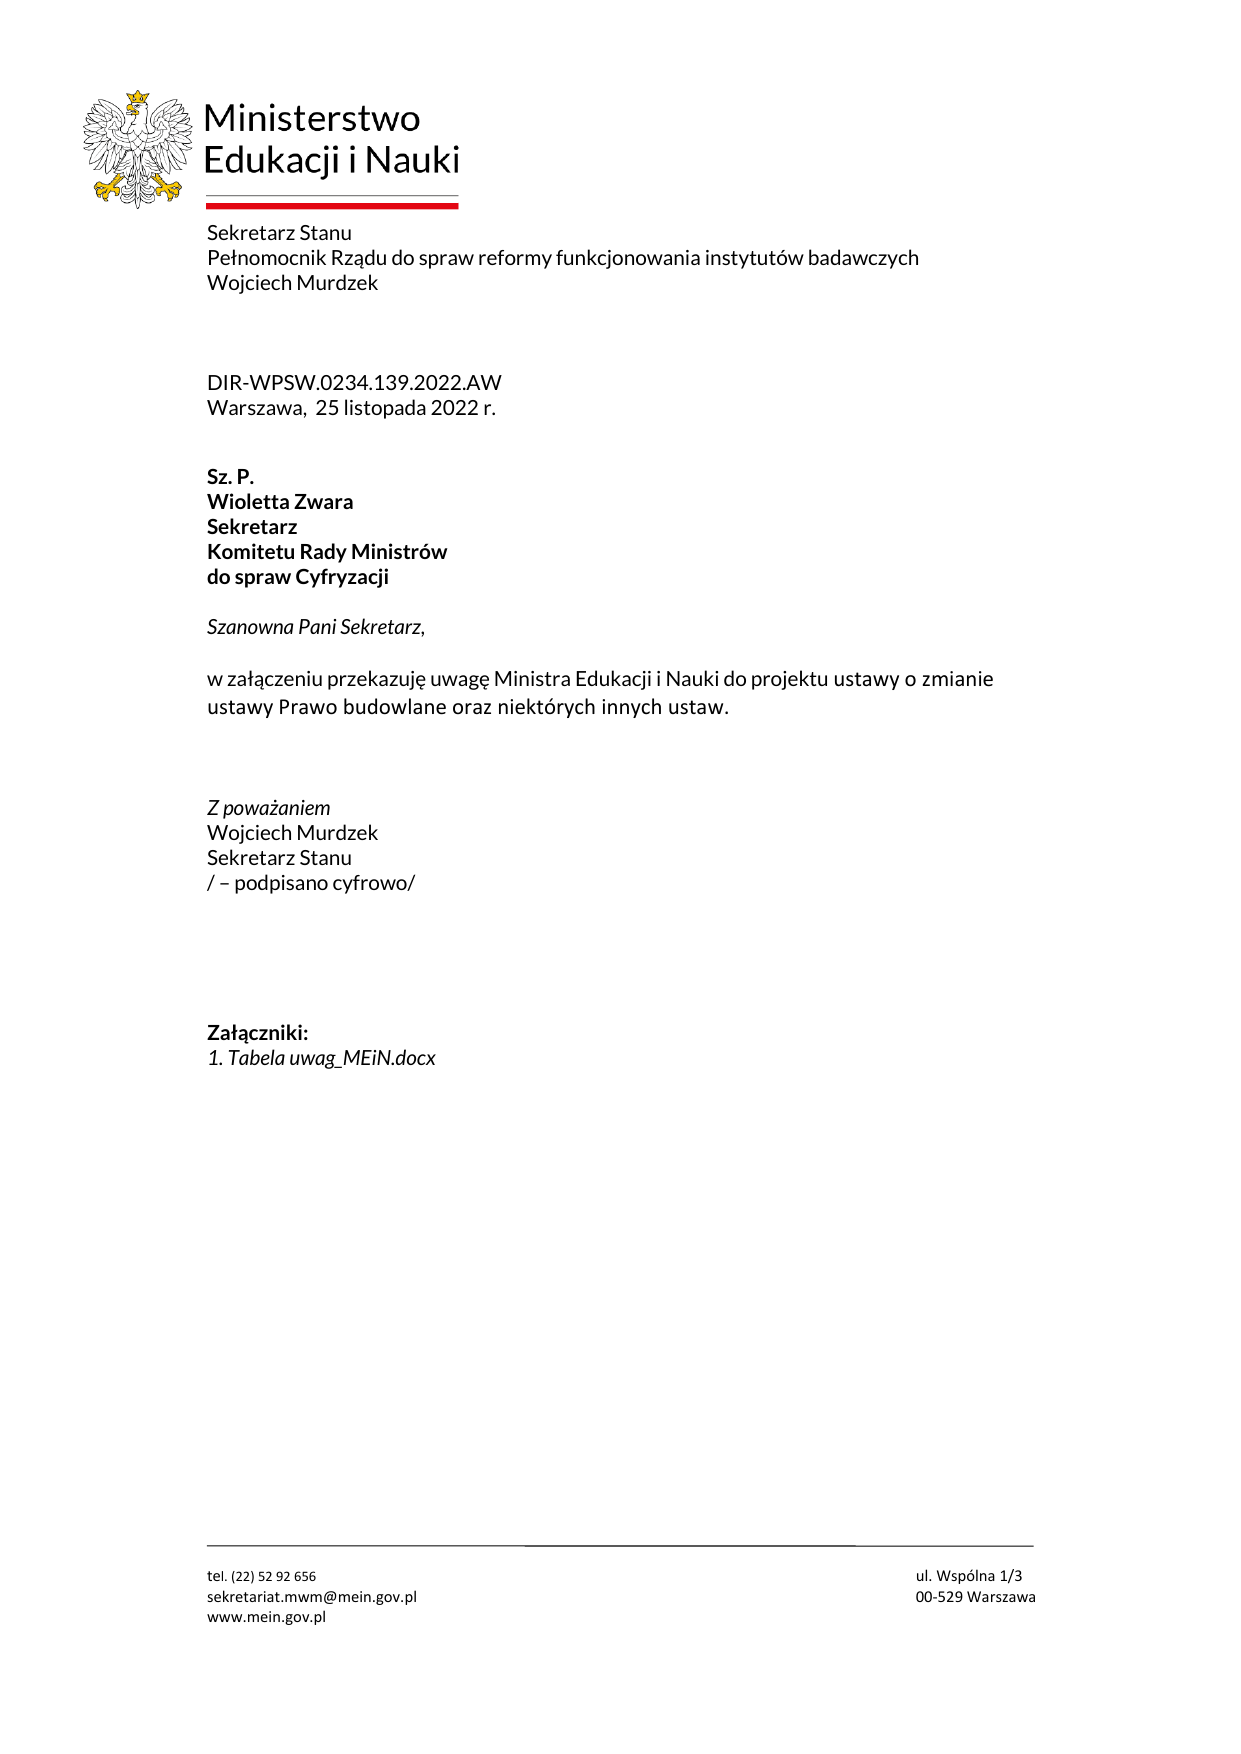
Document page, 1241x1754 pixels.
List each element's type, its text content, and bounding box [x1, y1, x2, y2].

text Sekretarz [207, 514, 1033, 539]
picture [74, 80, 471, 216]
text Pełnomocnik Rządu do spraw reformy funkcjonowania instytutów badawczych [207, 245, 1033, 270]
text Z poważaniem [207, 795, 1033, 820]
text Warszawa, 25 listopada 2022 r. [207, 395, 1033, 420]
text Komitetu Rady Ministrów [207, 539, 1033, 564]
text Wioletta Zwara [207, 489, 1033, 514]
text 1. Tabela uwag_MEiN.docx [207, 1045, 1033, 1070]
text Szanowna Pani Sekretarz, [207, 614, 1033, 639]
text DIR-WPSW.0234.139.2022.AW [207, 370, 1033, 395]
text Wojciech Murdzek [207, 270, 1033, 295]
text Sekretarz Stanu [207, 220, 1033, 245]
text do spraw Cyfryzacji [207, 564, 1033, 589]
text Załączniki: [207, 1020, 1033, 1045]
text Sekretarz Stanu / – podpisano cyfrowo/ [207, 845, 1033, 895]
text Wojciech Murdzek [207, 820, 1033, 845]
text w załączeniu przekazuję uwagę Ministra Edukacji i Nauki do projektu ustawy o zmianie ustawy Prawo budowlane oraz niektórych innych ustaw. [207, 664, 1033, 720]
text Sz. P. [207, 464, 1033, 489]
